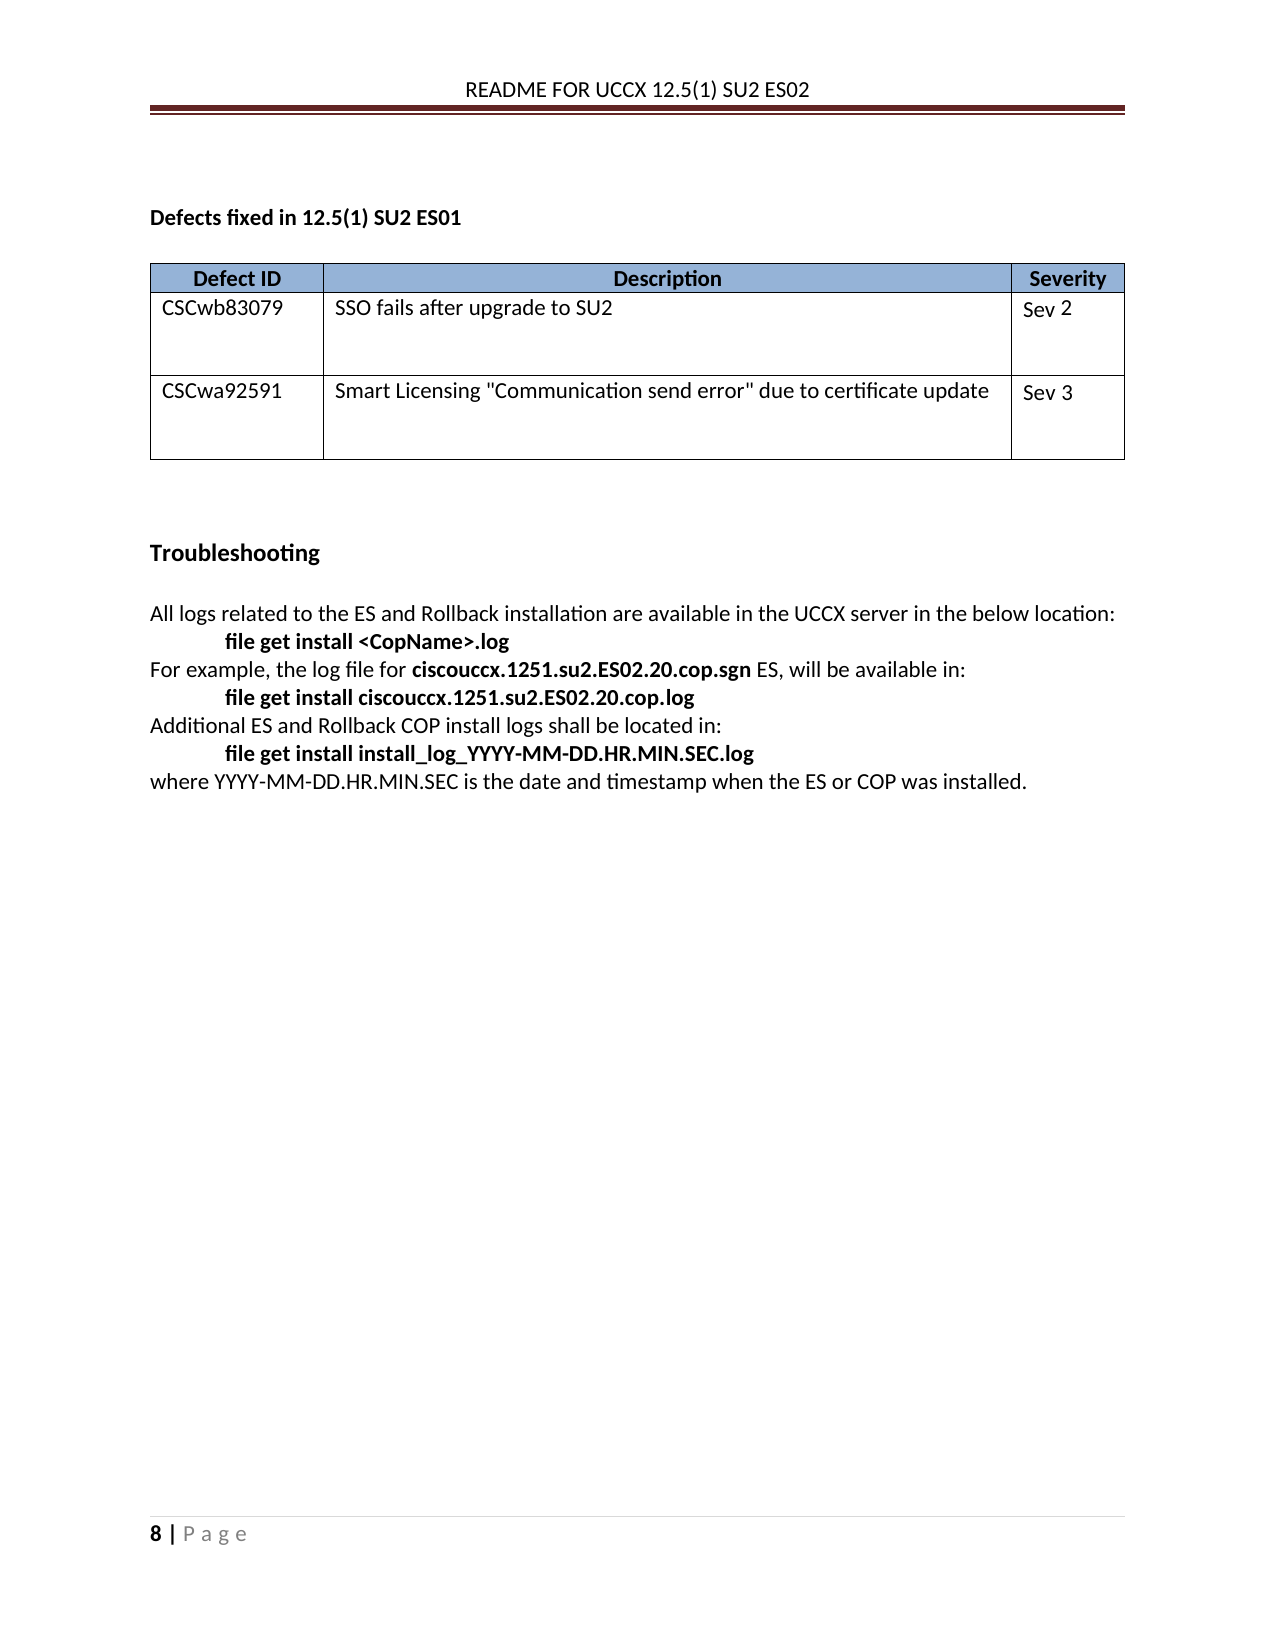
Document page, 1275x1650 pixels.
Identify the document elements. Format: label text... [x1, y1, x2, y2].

text where YYYY-MM-DD.HR.MIN.SEC is the date and timestamp when the ES or COP was installed. [150, 767, 1125, 795]
table_cell Sev 2 [1012, 293, 1124, 375]
table_cell Smart Licensing "Communication send error" due to certificate update [324, 376, 1011, 458]
subtitle Troubleshooting [149, 538, 1125, 568]
subtitle Defects fixed in 12.5(1) SU2 ES01 [150, 203, 1125, 231]
text file get install ciscouccx.1251.su2.ES02.20.cop.log [150, 683, 1125, 711]
text file get install install_log_YYYY-MM-DD.HR.MIN.SEC.log [150, 739, 1125, 767]
text file get install <CopName>.log [150, 627, 1125, 655]
table_header Defect ID [151, 264, 323, 292]
text Additional ES and Rollback COP install logs shall be located in: [150, 711, 1125, 739]
table_cell CSCwa92591 [151, 376, 323, 458]
table_cell SSO fails after upgrade to SU2 [324, 293, 1011, 375]
table_header Severity [1012, 264, 1124, 292]
table_cell Sev 3 [1012, 376, 1124, 458]
table_cell CSCwb83079 [151, 293, 323, 375]
table_header Description [324, 264, 1011, 292]
text All logs related to the ES and Rollback installation are available in the UCCX server in the below location: [150, 599, 1125, 627]
text For example, the log file for ciscouccx.1251.su2.ES02.20.cop.sgn ES, will be available in: [150, 655, 1125, 683]
